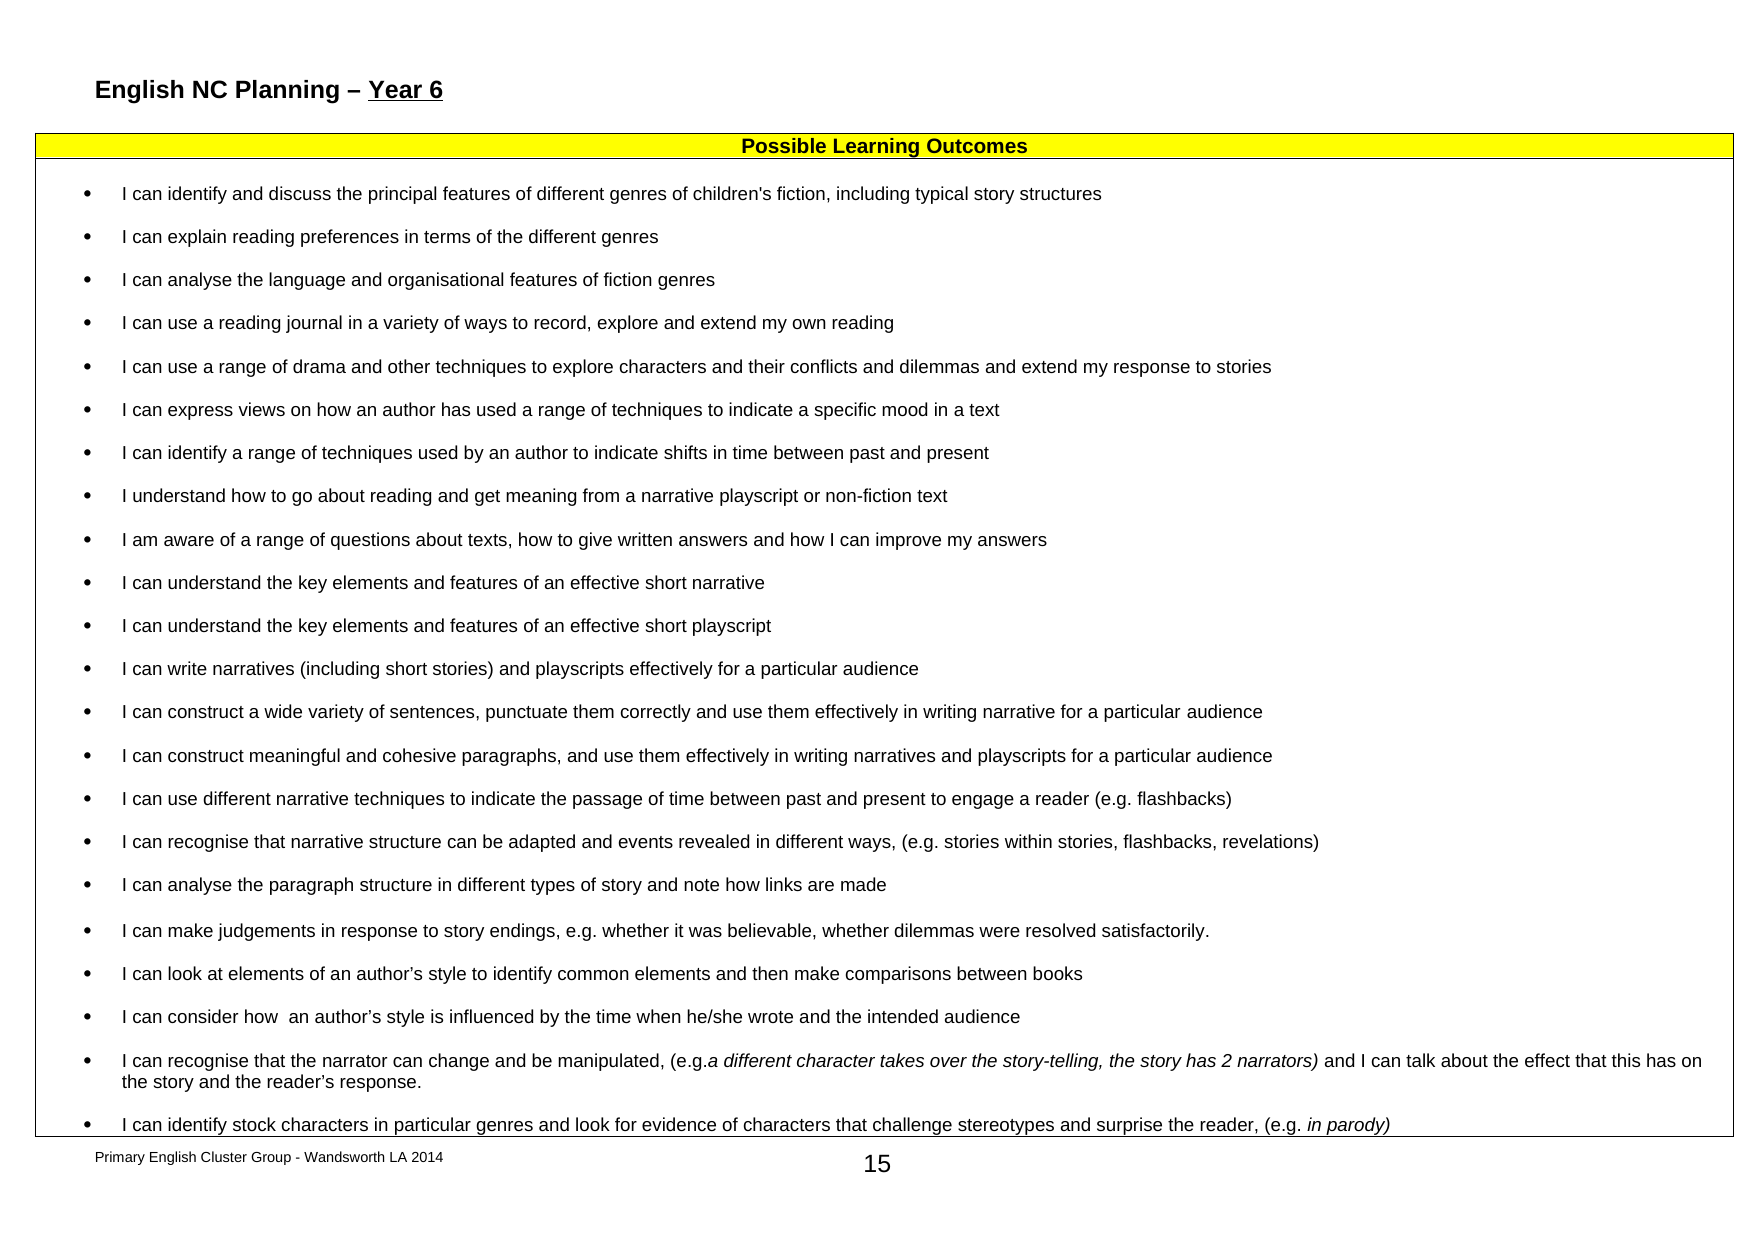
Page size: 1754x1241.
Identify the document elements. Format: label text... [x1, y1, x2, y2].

table_header Possible Learning Outcomes [36, 134, 1733, 157]
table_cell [36, 159, 1733, 1136]
